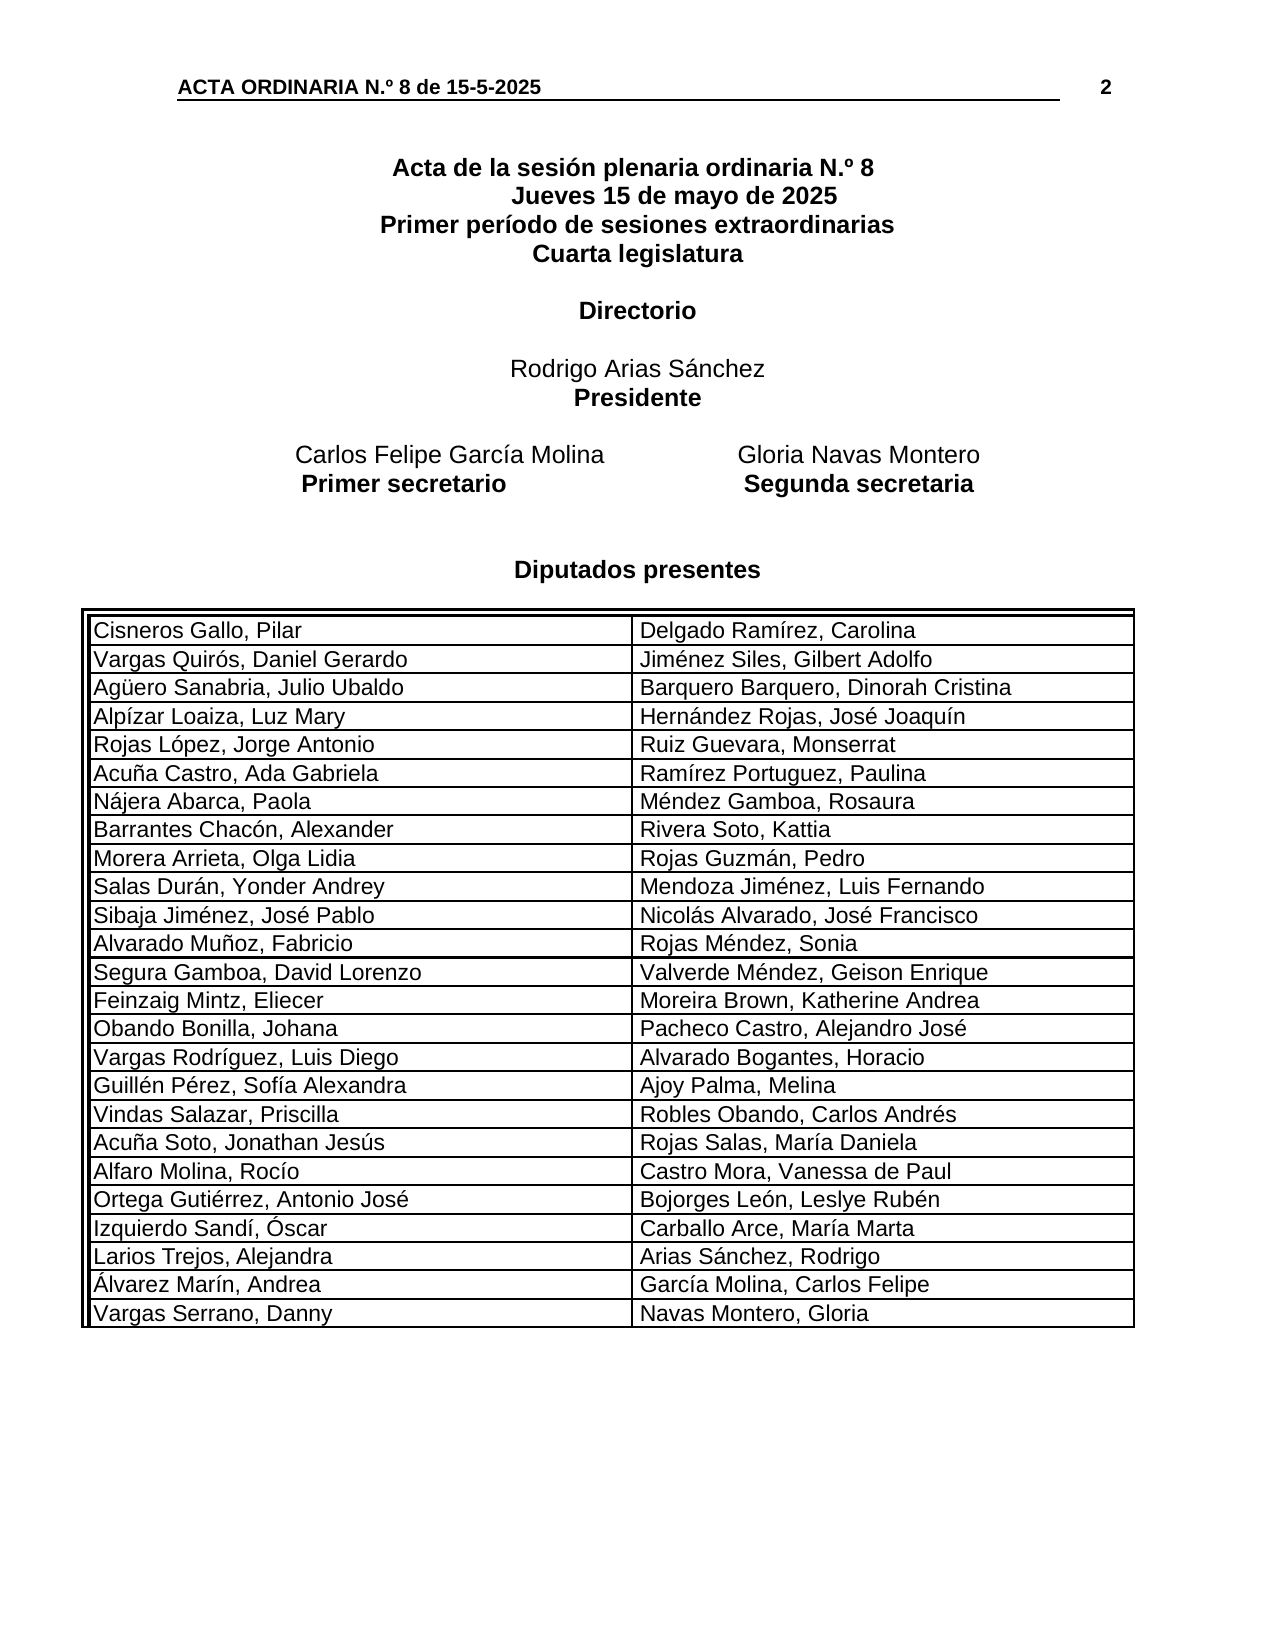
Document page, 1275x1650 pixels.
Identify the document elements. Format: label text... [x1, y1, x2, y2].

table_cell Hernández Rojas, José Joaquín [633, 703, 1133, 729]
table_cell Bojorges León, Leslye Rubén [633, 1186, 1133, 1212]
table_cell Álvarez Marín, Andrea [91, 1271, 631, 1298]
table_cell Alfaro Molina, Rocío [91, 1158, 631, 1184]
table_cell Pacheco Castro, Alejandro José [633, 1015, 1133, 1042]
table_cell Alvarado Muñoz, Fabricio [91, 930, 631, 956]
table_cell Agüero Sanabria, Julio Ubaldo [91, 674, 631, 701]
table_cell Barquero Barquero, Dinorah Cristina [633, 674, 1133, 701]
table_header Delgado Ramírez, Carolina [633, 617, 1133, 644]
table_cell Guillén Pérez, Sofía Alexandra [91, 1072, 631, 1099]
table_cell Feinzaig Mintz, Eliecer [91, 987, 631, 1013]
table_cell Jiménez Siles, Gilbert Adolfo [633, 646, 1133, 672]
table_cell Nájera Abarca, Paola [91, 788, 631, 814]
table_cell Ruiz Guevara, Monserrat [633, 731, 1133, 757]
table_cell Barrantes Chacón, Alexander [91, 816, 631, 843]
text Rodrigo Arias Sánchez [177, 354, 1098, 383]
table_cell Nicolás Alvarado, José Francisco [633, 902, 1133, 928]
table_cell Acuña Castro, Ada Gabriela [91, 760, 631, 786]
table_cell Salas Durán, Yonder Andrey [91, 873, 631, 899]
text Jueves 15 de mayo de 2025 [251, 181, 1098, 210]
text Cuarta legislatura [177, 239, 1098, 268]
table_cell Rojas Salas, María Daniela [633, 1129, 1133, 1156]
table_cell García Molina, Carlos Felipe [633, 1271, 1133, 1298]
table_cell Acuña Soto, Jonathan Jesús [91, 1129, 631, 1156]
table_cell Izquierdo Sandí, Óscar [91, 1215, 631, 1241]
table_cell Ajoy Palma, Melina [633, 1072, 1133, 1099]
text Acta de la sesión plenaria ordinaria N.º 8 [177, 153, 1089, 181]
table_cell Méndez Gamboa, Rosaura [633, 788, 1133, 814]
text Primer período de sesiones extraordinarias [177, 210, 1098, 239]
table_cell Alpízar Loaiza, Luz Mary [91, 703, 631, 729]
table_cell Rojas Méndez, Sonia [633, 930, 1133, 956]
table_cell Rivera Soto, Kattia [633, 816, 1133, 843]
text Carlos Felipe García Molina Gloria Navas Montero [177, 440, 1098, 469]
text Diputados presentes [177, 555, 1098, 584]
table_cell Alvarado Bogantes, Horacio [633, 1044, 1133, 1070]
table_cell Castro Mora, Vanessa de Paul [633, 1158, 1133, 1184]
table_cell Valverde Méndez, Geison Enrique [633, 959, 1133, 985]
table_cell Vindas Salazar, Priscilla [91, 1101, 631, 1127]
table_cell Carballo Arce, María Marta [633, 1215, 1133, 1241]
table_cell Vargas Quirós, Daniel Gerardo [91, 646, 631, 672]
table_cell Mendoza Jiménez, Luis Fernando [633, 873, 1133, 899]
table_cell Larios Trejos, Alejandra [91, 1243, 631, 1269]
table_cell Moreira Brown, Katherine Andrea [633, 987, 1133, 1013]
table_cell Sibaja Jiménez, José Pablo [91, 902, 631, 928]
text Directorio [177, 296, 1098, 325]
table_header Cisneros Gallo, Pilar [86, 611, 632, 644]
table_cell Rojas Guzmán, Pedro [633, 845, 1133, 871]
table_cell Rojas López, Jorge Antonio [91, 731, 631, 757]
text Primer secretario Segunda secretaria [177, 469, 1098, 498]
table_cell Obando Bonilla, Johana [91, 1015, 631, 1042]
table_cell Ramírez Portuguez, Paulina [633, 760, 1133, 786]
table_cell Vargas Serrano, Danny [91, 1300, 631, 1326]
table_cell Navas Montero, Gloria [633, 1300, 1133, 1326]
table_cell Robles Obando, Carlos Andrés [633, 1101, 1133, 1127]
text Presidente [177, 383, 1098, 411]
table_cell Ortega Gutiérrez, Antonio José [91, 1186, 631, 1212]
table_cell Segura Gamboa, David Lorenzo [91, 959, 631, 985]
table_cell Vargas Rodríguez, Luis Diego [91, 1044, 631, 1070]
table_cell Arias Sánchez, Rodrigo [633, 1243, 1133, 1269]
table_cell Morera Arrieta, Olga Lidia [91, 845, 631, 871]
